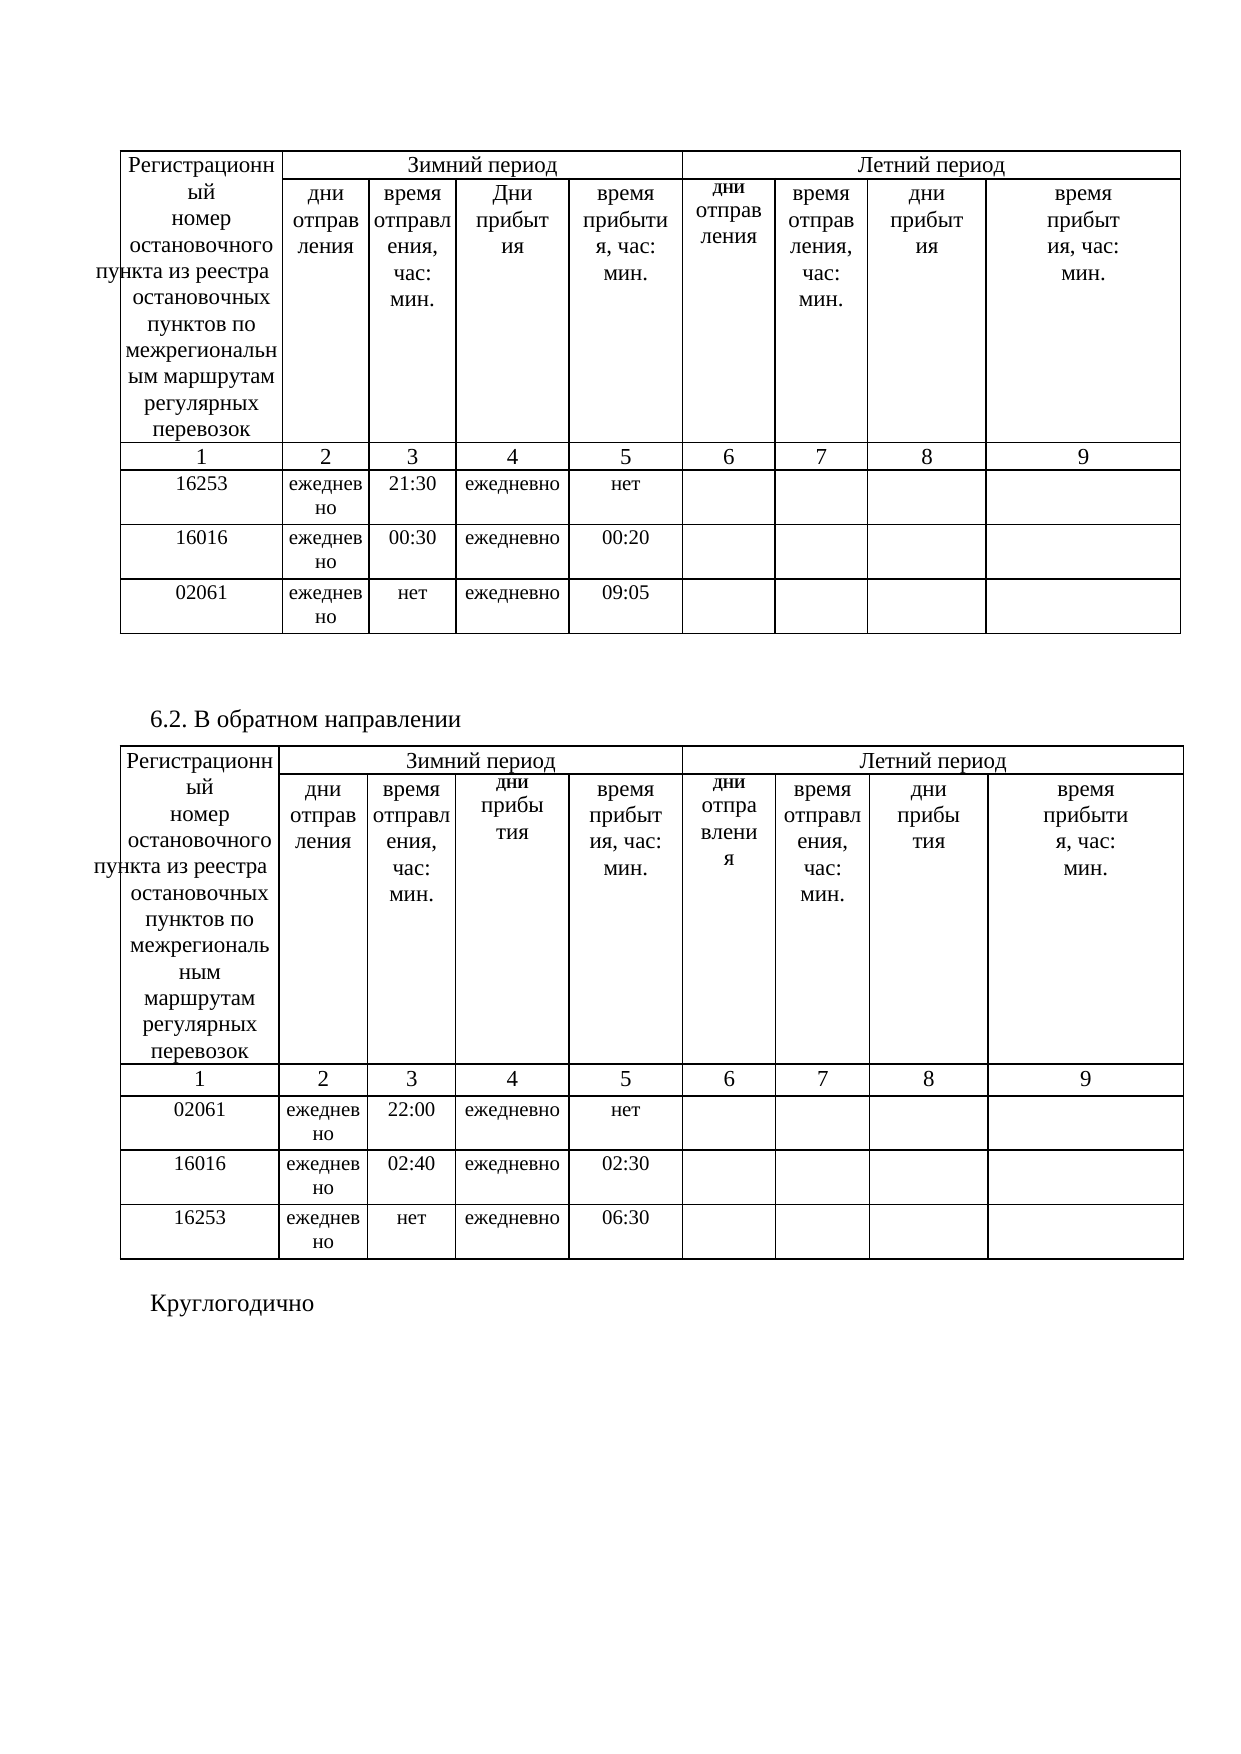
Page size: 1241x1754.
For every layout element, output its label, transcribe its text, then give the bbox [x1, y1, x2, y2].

table_cell 2 [283, 443, 368, 469]
table_header Регистрационный номер остановочного пункта из реестра остановочных пунктов по межрегиональным маршрутам регулярных перевозок [121, 152, 282, 441]
table_cell [776, 525, 867, 578]
table_cell время прибыт ия, час: мин. [987, 180, 1180, 441]
table_cell [683, 1151, 775, 1204]
table_cell ДНИ отпра влени я [683, 775, 775, 1063]
table_cell дни отправ ления [283, 180, 368, 441]
table_header Зимний период [283, 152, 682, 178]
table_cell 16253 [121, 471, 282, 524]
table_cell 16016 [121, 1151, 278, 1204]
table_cell [987, 580, 1180, 632]
table_cell 9 [987, 443, 1180, 469]
table_cell нет [370, 580, 455, 632]
table_cell ежедневно [280, 1097, 367, 1149]
table_cell 7 [776, 443, 867, 469]
table_cell 16253 [121, 1205, 278, 1258]
table_cell [989, 1151, 1183, 1204]
table_cell время прибыти я, час: мин. [989, 775, 1183, 1063]
table_cell 09:05 [570, 580, 682, 632]
table_cell [683, 471, 774, 524]
table_cell 06:30 [570, 1205, 682, 1258]
table_header Летний период [683, 152, 1180, 178]
table_cell [987, 525, 1180, 578]
table_cell 4 [456, 1065, 568, 1095]
table_cell [776, 1151, 869, 1204]
table_cell [683, 580, 774, 632]
table_cell [989, 1097, 1183, 1149]
table_cell время прибыти я, час: мин. [570, 180, 682, 441]
table_cell дни прибы тия [870, 775, 987, 1063]
table_cell 02:40 [368, 1151, 455, 1204]
table_cell 6 [683, 443, 774, 469]
table_cell 02061 [121, 580, 282, 632]
table_cell 1 [121, 1065, 278, 1095]
table_header Летний период [683, 747, 1183, 773]
table_cell дни прибыт ия [868, 180, 985, 441]
table_cell [776, 580, 867, 632]
table_cell ДНИ прибы тия [456, 775, 568, 1063]
table_cell [870, 1151, 987, 1204]
table_cell ежедневно [456, 1205, 568, 1258]
table_cell 8 [868, 443, 985, 469]
table_cell 3 [370, 443, 455, 469]
table_cell [776, 1097, 869, 1149]
table_header Регистрационный номер остановочного пункта из реестра остановочных пунктов по межрегиональным маршрутам регулярных перевозок [121, 747, 278, 1063]
table_cell ежедневно [456, 1151, 568, 1204]
table_cell [776, 471, 867, 524]
table_cell ежедневно [280, 1205, 367, 1258]
table_cell время отправл ения, час: мин. [776, 775, 869, 1063]
table_cell [989, 1205, 1183, 1258]
text Круглогодично [150, 1288, 1090, 1317]
table_cell [683, 1097, 775, 1149]
table_cell ежедневно [456, 1097, 568, 1149]
table_cell дни отправ ления [280, 775, 367, 1063]
table_cell [868, 580, 985, 632]
table_cell 8 [870, 1065, 987, 1095]
table_cell 6 [683, 1065, 775, 1095]
table_cell 22:00 [368, 1097, 455, 1149]
table_cell время отправ ления, час: мин. [776, 180, 867, 441]
table_cell ежедневно [457, 580, 568, 632]
table_cell ежедневно [283, 471, 368, 524]
table_cell время отправл ения, час: мин. [370, 180, 455, 441]
table_cell ежедневно [457, 525, 568, 578]
table_cell 02061 [121, 1097, 278, 1149]
table_cell 2 [280, 1065, 367, 1095]
table_cell [870, 1097, 987, 1149]
table_cell 5 [570, 443, 682, 469]
table_cell нет [368, 1205, 455, 1258]
table_cell Дни прибыт ия [457, 180, 568, 441]
table_cell [870, 1205, 987, 1258]
table_cell 9 [989, 1065, 1183, 1095]
table_cell время отправл ения, час: мин. [368, 775, 455, 1063]
table_cell 4 [457, 443, 568, 469]
table_cell ДНИ отправ ления [683, 180, 774, 441]
table_cell 00:20 [570, 525, 682, 578]
table_cell 1 [121, 443, 282, 469]
table_cell ежедневно [283, 580, 368, 632]
table_cell [776, 1205, 869, 1258]
table_cell время прибыт ия, час: мин. [570, 775, 682, 1063]
table_cell [868, 471, 985, 524]
table_cell ежедневно [457, 471, 568, 524]
table_header Зимний период [280, 747, 682, 773]
table_cell [683, 525, 774, 578]
table_cell ежедневно [280, 1151, 367, 1204]
table_cell 21:30 [370, 471, 455, 524]
table_cell [683, 1205, 775, 1258]
table_cell нет [570, 1097, 682, 1149]
table_cell 7 [776, 1065, 869, 1095]
table_cell ежедневно [283, 525, 368, 578]
table_cell [987, 471, 1180, 524]
table_cell 00:30 [370, 525, 455, 578]
table_cell 02:30 [570, 1151, 682, 1204]
table_cell нет [570, 471, 682, 524]
table_cell [868, 525, 985, 578]
table_cell 5 [570, 1065, 682, 1095]
text 6.2. В обратном направлении [150, 704, 1090, 733]
table_cell 3 [368, 1065, 455, 1095]
table_cell 16016 [121, 525, 282, 578]
